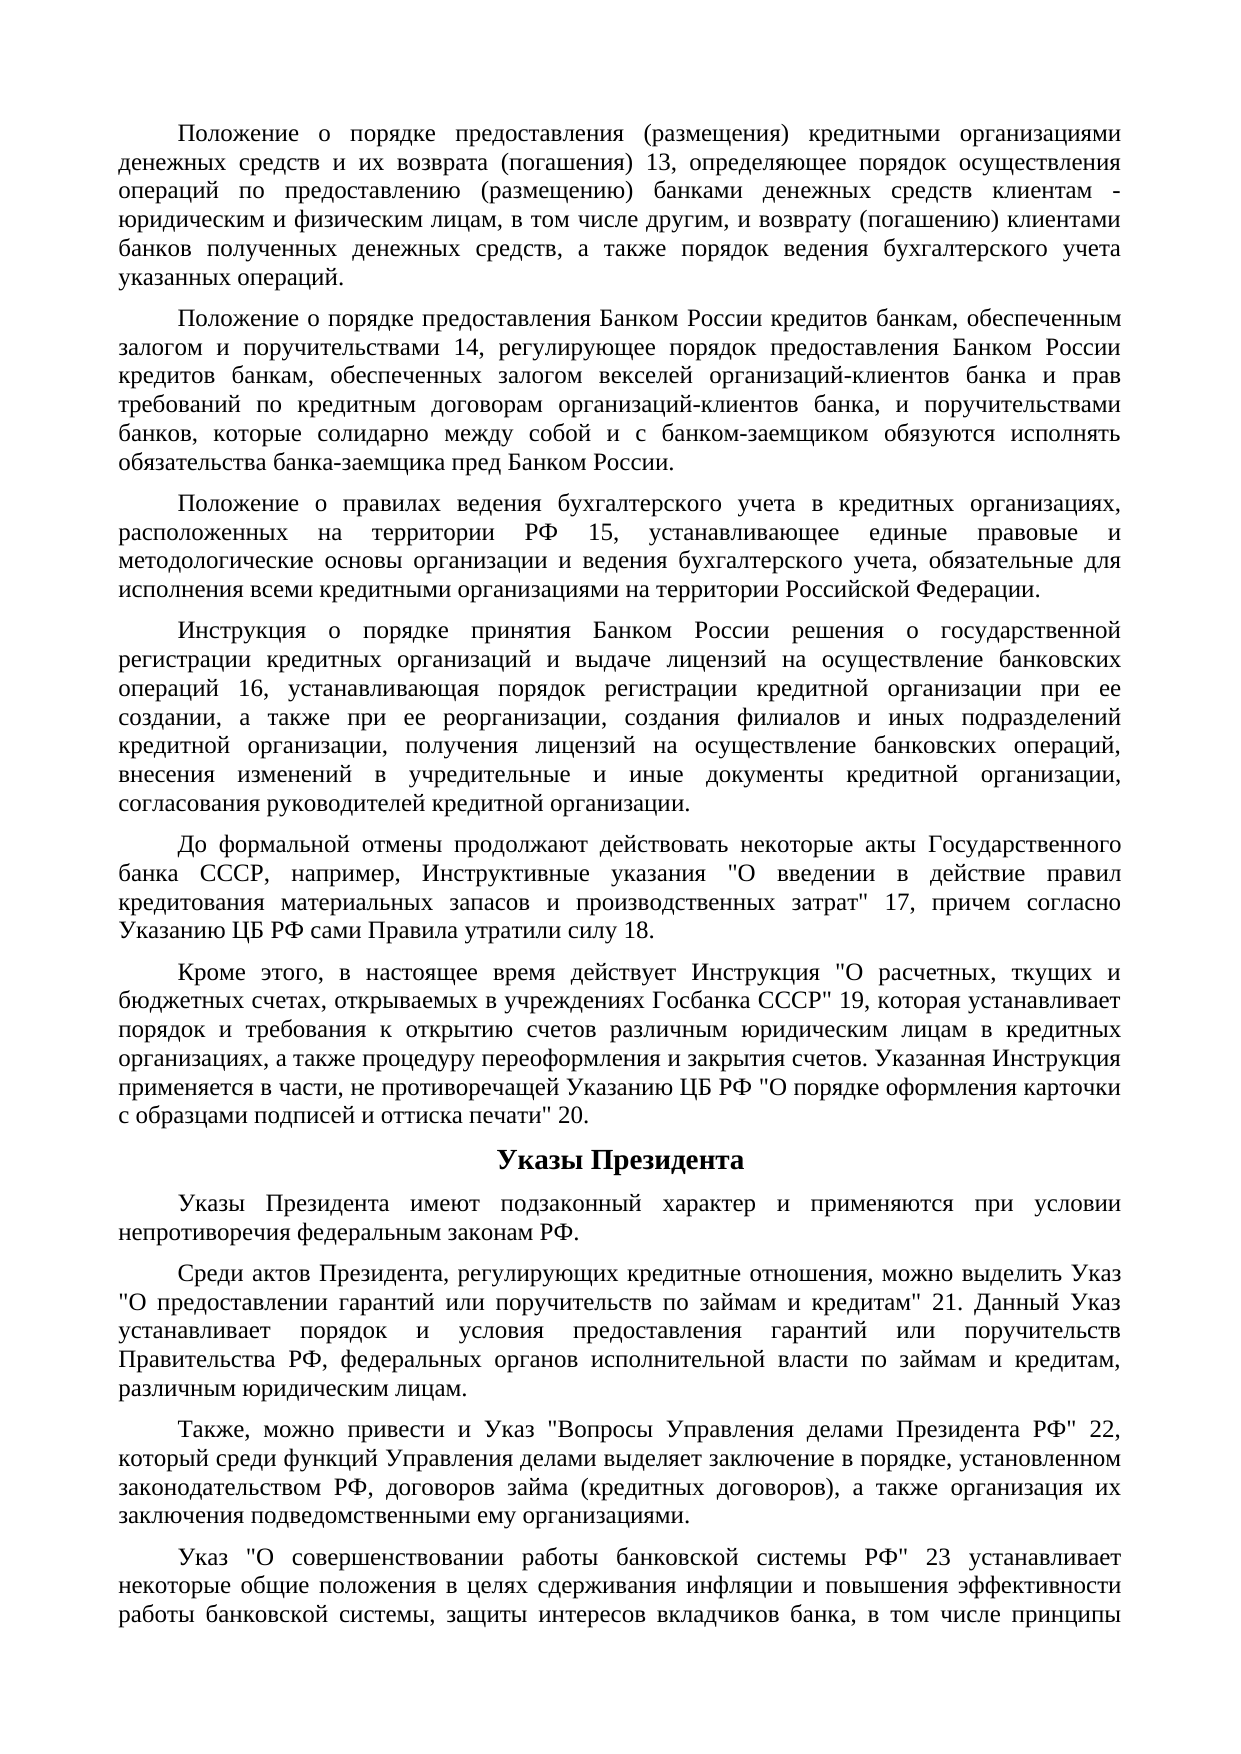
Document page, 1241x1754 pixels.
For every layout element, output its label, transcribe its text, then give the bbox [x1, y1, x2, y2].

text До формальной отмены продолжают действовать некоторые акты Государственного банка СССР, например, Инструктивные указания "О введении в действие правил кредитования материальных запасов и производственных затрат" 17, причем согласно Указанию ЦБ РФ сами Правила утратили силу 18. [118, 829, 1122, 944]
text Также, можно привести и Указ "Вопросы Управления делами Президента РФ" 22, который среди функций Управления делами выделяет заключение в порядке, установленном законодательством РФ, договоров займа (кредитных договоров), а также организация их заключения подведомственными ему организациями. [118, 1414, 1122, 1529]
text Указы Президента [118, 1142, 1122, 1175]
text Инструкция о порядке принятия Банком России решения о государственной регистрации кредитных организаций и выдаче лицензий на осуществление банковских операций 16, устанавливающая порядок регистрации кредитной организации при ее создании, а также при ее реорганизации, создания филиалов и иных подразделений кредитной организации, получения лицензий на осуществление банковских операций, внесения изменений в учредительные и иные документы кредитной организации, согласования руководителей кредитной организации. [118, 616, 1122, 817]
text Положение о правилах ведения бухгалтерского учета в кредитных организациях, расположенных на территории РФ 15, устанавливающее единые правовые и методологические основы организации и ведения бухгалтерского учета, обязательные для исполнения всеми кредитными организациями на территории Российской Федерации. [118, 488, 1122, 603]
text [118, 1542, 1122, 1628]
text Среди актов Президента, регулирующих кредитные отношения, можно выделить Указ "О предоставлении гарантий или поручительств по займам и кредитам" 21. Данный Указ устанавливает порядок и условия предоставления гарантий или поручительств Правительства РФ, федеральных органов исполнительной власти по займам и кредитам, различным юридическим лицам. [118, 1258, 1122, 1402]
text Указы Президента имеют подзаконный характер и применяются при условии непротиворечия федеральным законам РФ. [118, 1188, 1122, 1245]
text Положение о порядке предоставления (размещения) кредитными организациями денежных средств и их возврата (погашения) 13, определяющее порядок осуществления операций по предоставлению (размещению) банками денежных средств клиентам - юридическим и физическим лицам, в том числе другим, и возврату (погашению) клиентами банков полученных денежных средств, а также порядок ведения бухгалтерского учета указанных операций. [118, 118, 1122, 291]
text Кроме этого, в настоящее время действует Инструкция "О расчетных, ткущих и бюджетных счетах, открываемых в учреждениях Госбанка СССР" 19, которая устанавливает порядок и требования к открытию счетов различным юридическим лицам в кредитных организациях, а также процедуру переоформления и закрытия счетов. Указанная Инструкция применяется в части, не противоречащей Указанию ЦБ РФ "О порядке оформления карточки с образцами подписей и оттиска печати" 20. [118, 957, 1122, 1129]
text Положение о порядке предоставления Банком России кредитов банкам, обеспеченным залогом и поручительствами 14, регулирующее порядок предоставления Банком России кредитов банкам, обеспеченных залогом векселей организаций-клиентов банка и прав требований по кредитным договорам организаций-клиентов банка, и поручительствами банков, которые солидарно между собой и с банком-заемщиком обязуются исполнять обязательства банка-заемщика пред Банком России. [118, 303, 1122, 476]
